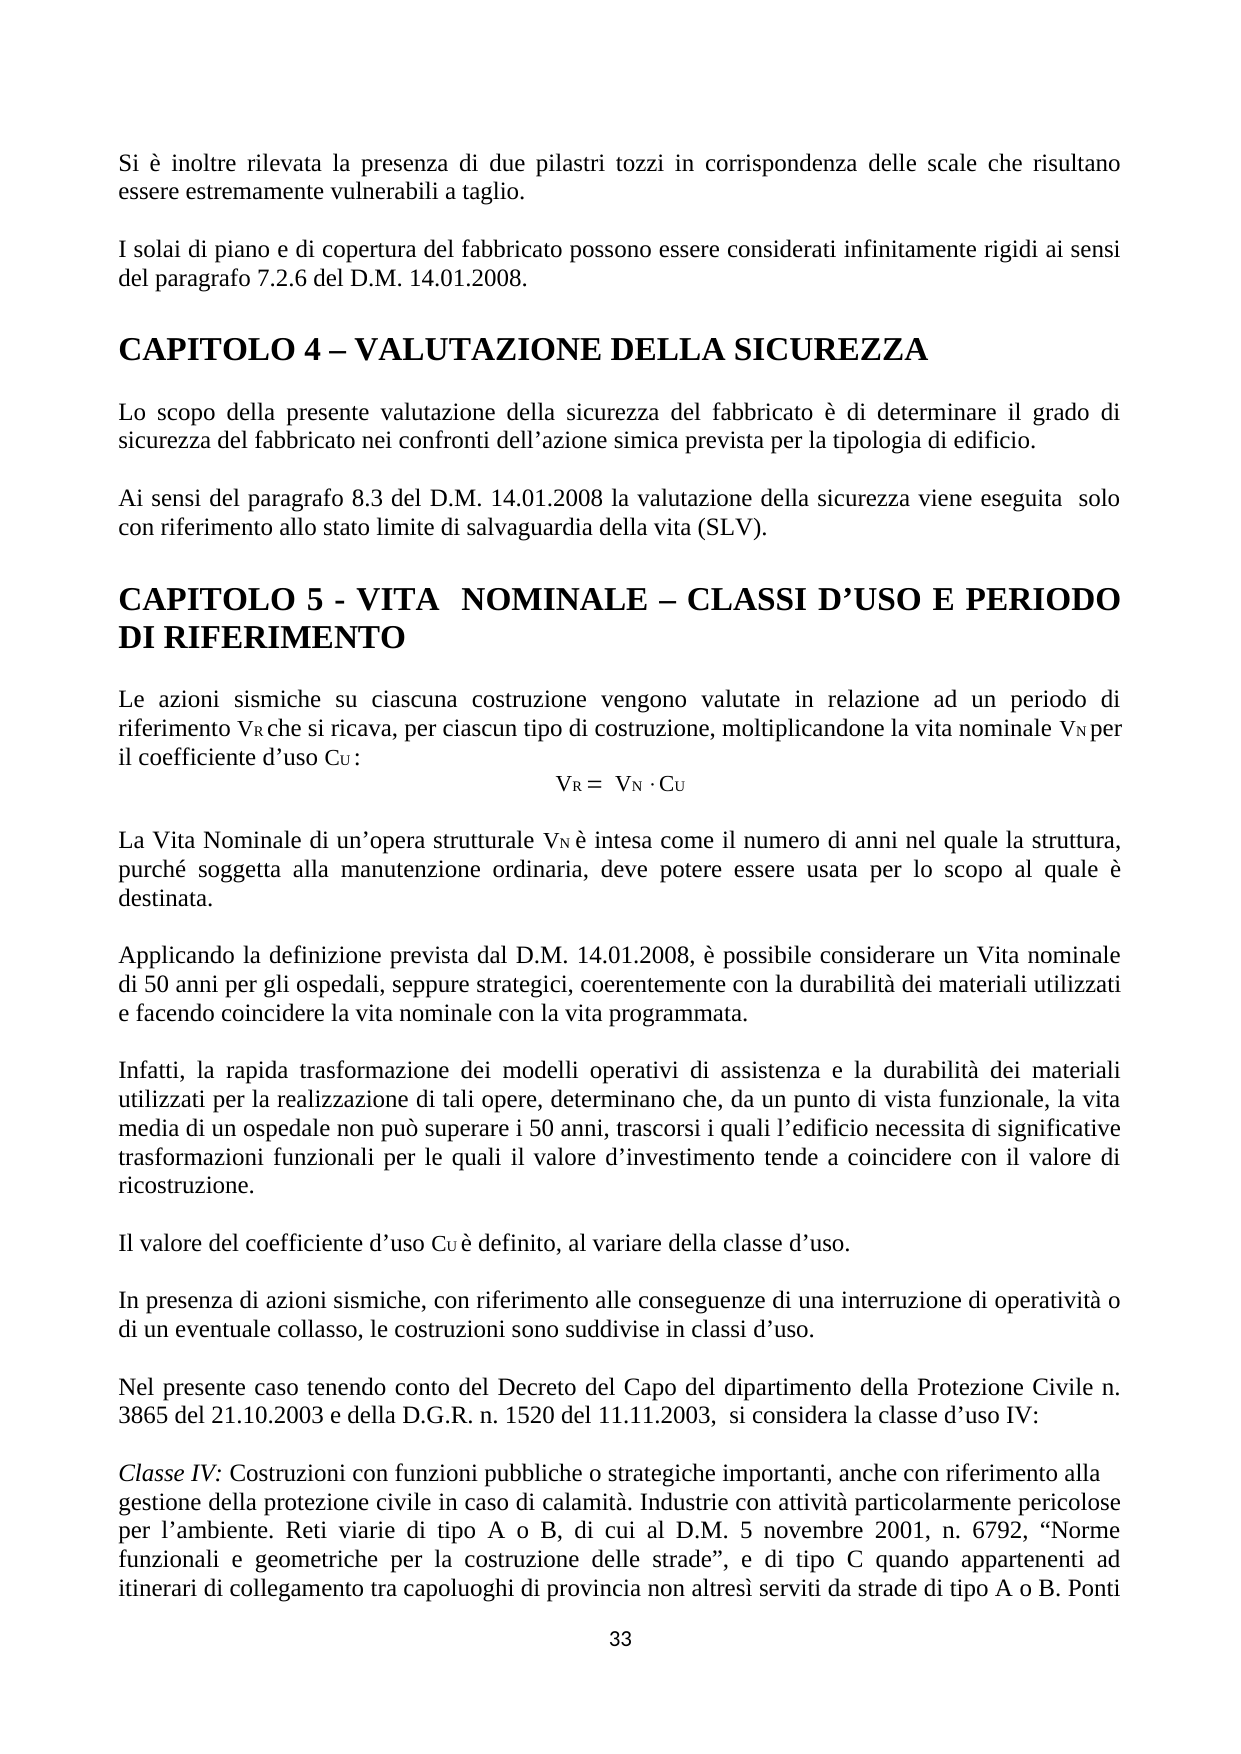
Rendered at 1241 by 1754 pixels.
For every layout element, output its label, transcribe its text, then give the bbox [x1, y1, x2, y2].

text VR VN CU [118, 771, 1122, 797]
text Il valore del coefficiente d’uso CU è definito, al variare della classe d’uso. [118, 1228, 1122, 1257]
text Lo scopo della presente valutazione della sicurezza del fabbricato è di determinare il grado di sicurezza del fabbricato nei confronti dell’azione simica prevista per la tipologia di edificio. [118, 397, 1122, 454]
text Infatti, la rapida trasformazione dei modelli operativi di assistenza e la durabilità dei materiali utilizzati per la realizzazione di tali opere, determinano che, da un punto di vista funzionale, la vita media di un ospedale non può superare i 50 anni, trascorsi i quali l’edificio necessita di significative trasformazioni funzionali per le quali il valore d’investimento tende a coincidere con il valore di ricostruzione. [118, 1056, 1122, 1199]
text CAPITOLO 4 – VALUTAZIONE DELLA SICUREZZA [118, 330, 1122, 368]
text La Vita Nominale di un’opera strutturale VN è intesa come il numero di anni nel quale la struttura, purché soggetta alla manutenzione ordinaria, deve potere essere usata per lo scopo al quale è destinata. [118, 826, 1122, 912]
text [118, 1487, 1122, 1602]
text Nel presente caso tenendo conto del Decreto del Capo del dipartimento della Protezione Civile n. 3865 del 21.10.2003 e della D.G.R. n. 1520 del 11.11.2003, si considera la classe d’uso IV: [118, 1372, 1122, 1429]
text Applicando la definizione prevista dal D.M. 14.01.2008, è possibile considerare un Vita nominale di 50 anni per gli ospedali, seppure strategici, coerentemente con la durabilità dei materiali utilizzati e facendo coincidere la vita nominale con la vita programmata. [118, 941, 1122, 1027]
text Ai sensi del paragrafo 8.3 del D.M. 14.01.2008 la valutazione della sicurezza viene eseguita solo con riferimento allo stato limite di salvaguardia della vita (SLV). [118, 483, 1122, 541]
text I solai di piano e di copertura del fabbricato possono essere considerati infinitamente rigidi ai sensi del paragrafo 7.2.6 del D.M. 14.01.2008. [118, 234, 1122, 291]
text Classe IV: Costruzioni con funzioni pubbliche o strategiche importanti, anche con riferimento alla [118, 1458, 1122, 1487]
text Si è inoltre rilevata la presenza di due pilastri tozzi in corrispondenza delle scale che risultano essere estremamente vulnerabili a taglio. [118, 148, 1122, 205]
text CAPITOLO 5 - VITA NOMINALE – CLASSI D’USO E PERIODO DI RIFERIMENTO [118, 579, 1122, 656]
text In presenza di azioni sismiche, con riferimento alle conseguenze di una interruzione di operatività o di un eventuale collasso, le costruzioni sono suddivise in classi d’uso. [118, 1286, 1122, 1343]
text Le azioni sismiche su ciascuna costruzione vengono valutate in relazione ad un periodo di riferimento VR che si ricava, per ciascun tipo di costruzione, moltiplicandone la vita nominale VN per il coefficiente d’uso CU : [118, 684, 1122, 771]
